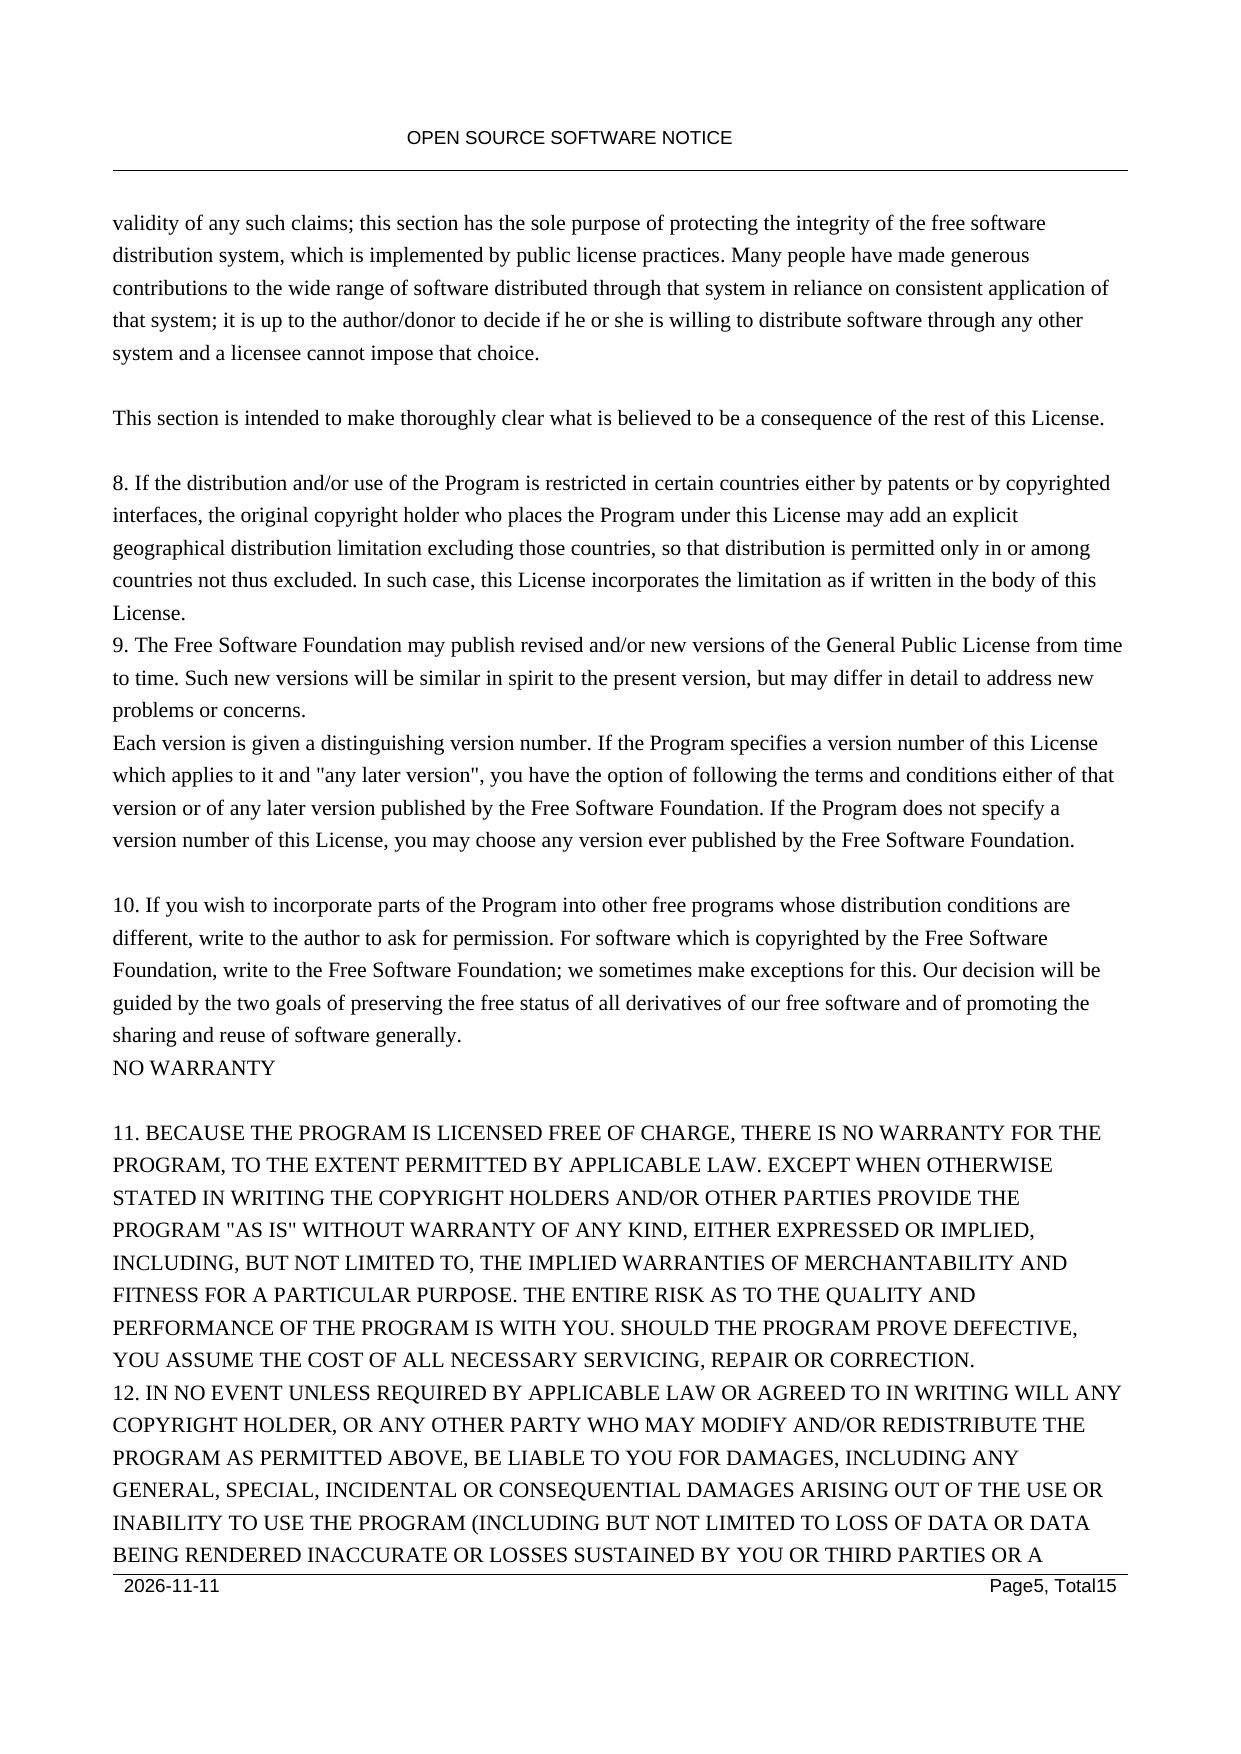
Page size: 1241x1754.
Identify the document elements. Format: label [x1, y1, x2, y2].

text [112, 206, 1128, 1571]
